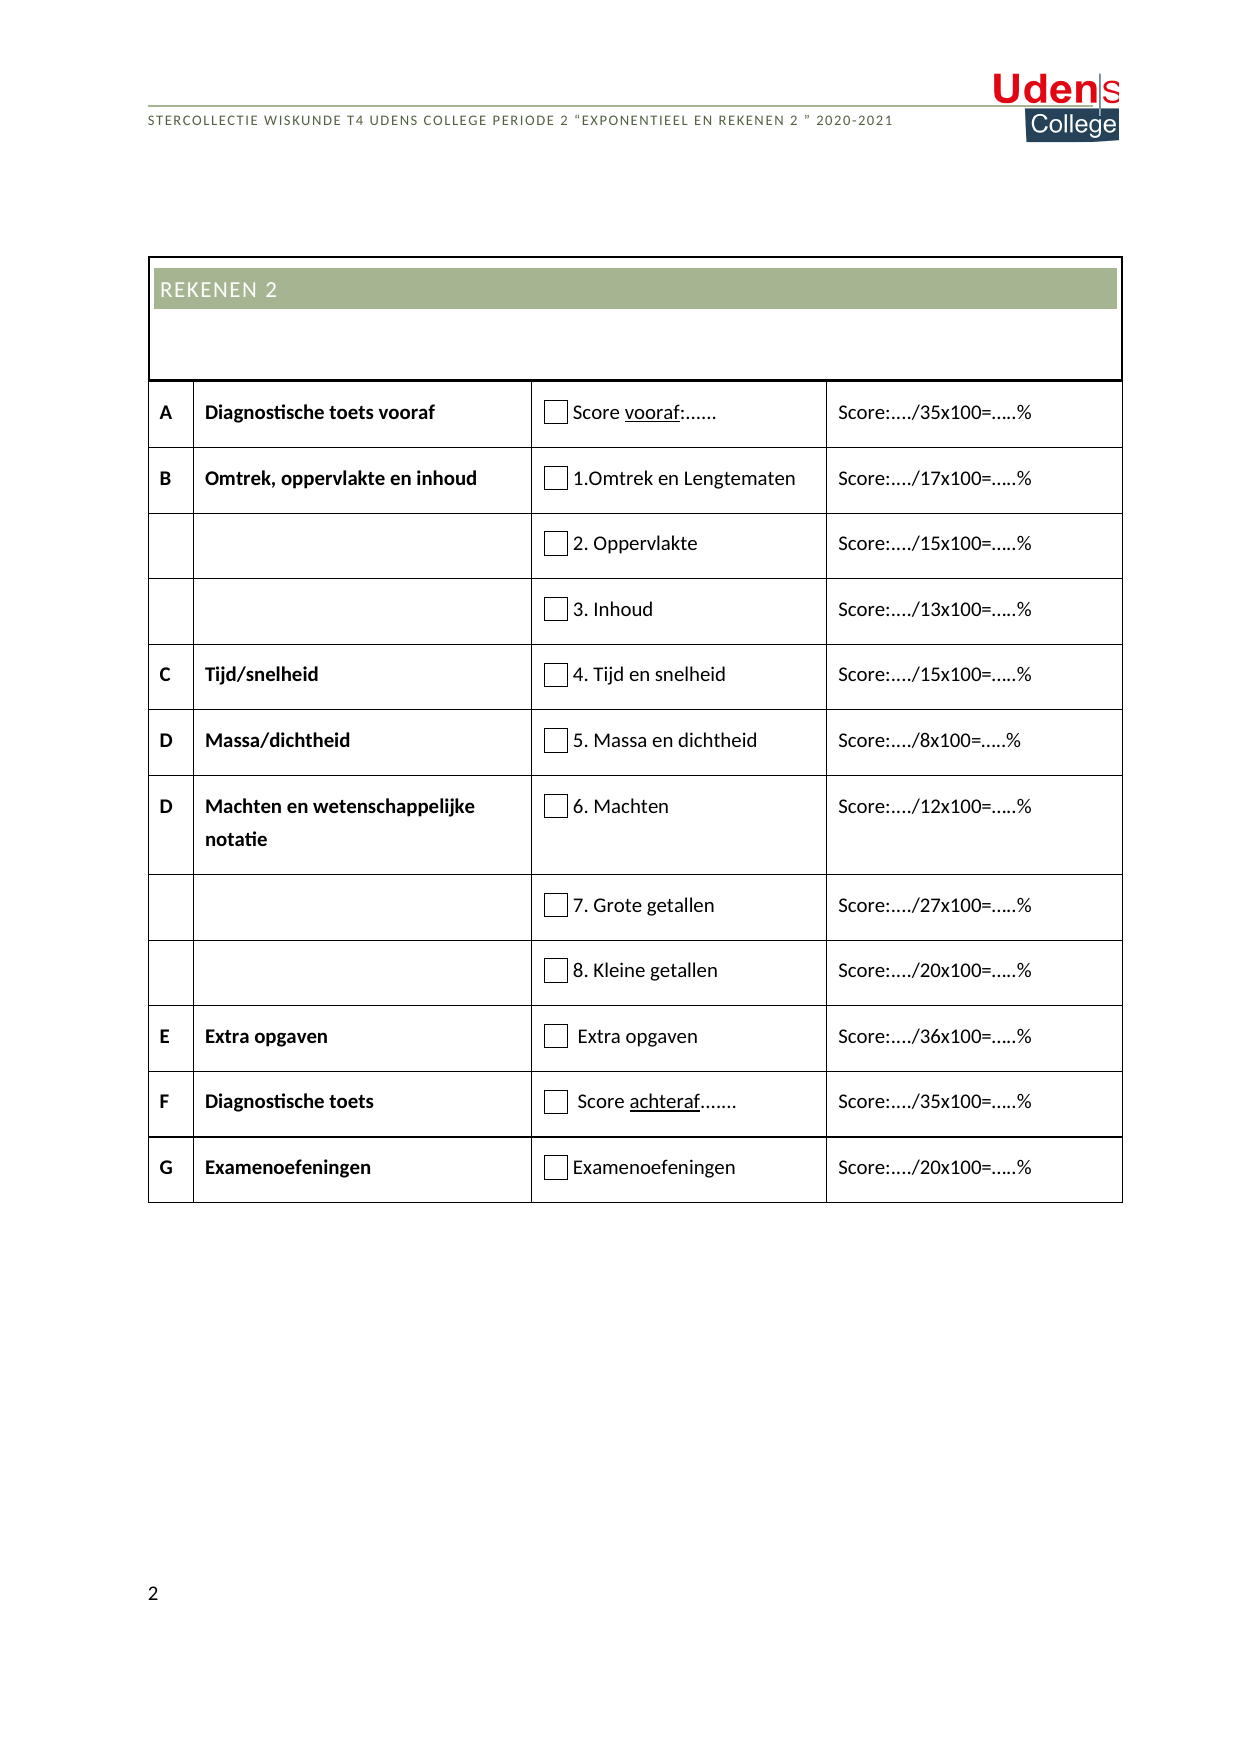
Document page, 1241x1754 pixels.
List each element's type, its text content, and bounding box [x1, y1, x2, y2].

table_cell Score:..../35x100=…..% [827, 1072, 1122, 1136]
table_header rekenen 2 [150, 258, 1121, 379]
table_cell 4. Tijd en snelheid [532, 645, 826, 709]
table_cell Score:..../15x100=…..% [827, 645, 1122, 709]
table_cell G [149, 1138, 193, 1202]
table_cell Massa/dichtheid [194, 710, 531, 775]
table_cell Score:..../27x100=…..% [827, 875, 1122, 939]
table_cell 8. Kleine getallen [532, 941, 826, 1005]
table_header Score:..../35x100=…..% [827, 382, 1122, 447]
table_cell B [149, 448, 193, 512]
table_header Diagnostische toets vooraf [194, 382, 531, 447]
table_header A [149, 382, 193, 447]
table_cell [149, 579, 193, 644]
table_cell Extra opgaven [532, 1006, 826, 1071]
table_cell [149, 941, 193, 1005]
table_cell 5. Massa en dichtheid [532, 710, 826, 775]
table_cell Score:..../13x100=…..% [827, 579, 1122, 644]
table_cell [194, 514, 531, 578]
table_cell E [149, 1006, 193, 1071]
table_cell [194, 941, 531, 1005]
table_cell Score:..../8x100=…..% [827, 710, 1122, 775]
table_cell Score:..../20x100=…..% [827, 1138, 1122, 1202]
table_cell D [149, 776, 193, 874]
table_cell C [149, 645, 193, 709]
table_cell Score:..../15x100=…..% [827, 514, 1122, 578]
table_cell [194, 579, 531, 644]
table_cell Diagnostische toets [194, 1072, 531, 1136]
table_cell Examenoefeningen [194, 1138, 531, 1202]
table_cell Score:..../12x100=…..% [827, 776, 1122, 874]
table_header Score vooraf:...... [532, 382, 826, 447]
table_cell Omtrek, oppervlakte en inhoud [194, 448, 531, 512]
table_cell 3. Inhoud [532, 579, 826, 644]
table_cell Score achteraf....... [532, 1072, 826, 1136]
table_cell [149, 514, 193, 578]
table_cell 6. Machten [532, 776, 826, 874]
table_cell Examenoefeningen [532, 1138, 826, 1202]
table_cell Tijd/snelheid [194, 645, 531, 709]
table_cell Extra opgaven [194, 1006, 531, 1071]
table_cell F [149, 1072, 193, 1136]
table_cell 7. Grote getallen [532, 875, 826, 939]
table_cell Score:..../17x100=…..% [827, 448, 1122, 512]
picture [994, 73, 1119, 143]
table_cell [149, 875, 193, 939]
table_cell 2. Oppervlakte [532, 514, 826, 578]
table_cell [194, 875, 531, 939]
table_cell Score:..../36x100=…..% [827, 1006, 1122, 1071]
table_cell D [149, 710, 193, 775]
table_cell Score:..../20x100=…..% [827, 941, 1122, 1005]
table_cell 1.Omtrek en Lengtematen [532, 448, 826, 512]
table_cell Machten en wetenschappelijke notatie [194, 776, 531, 874]
